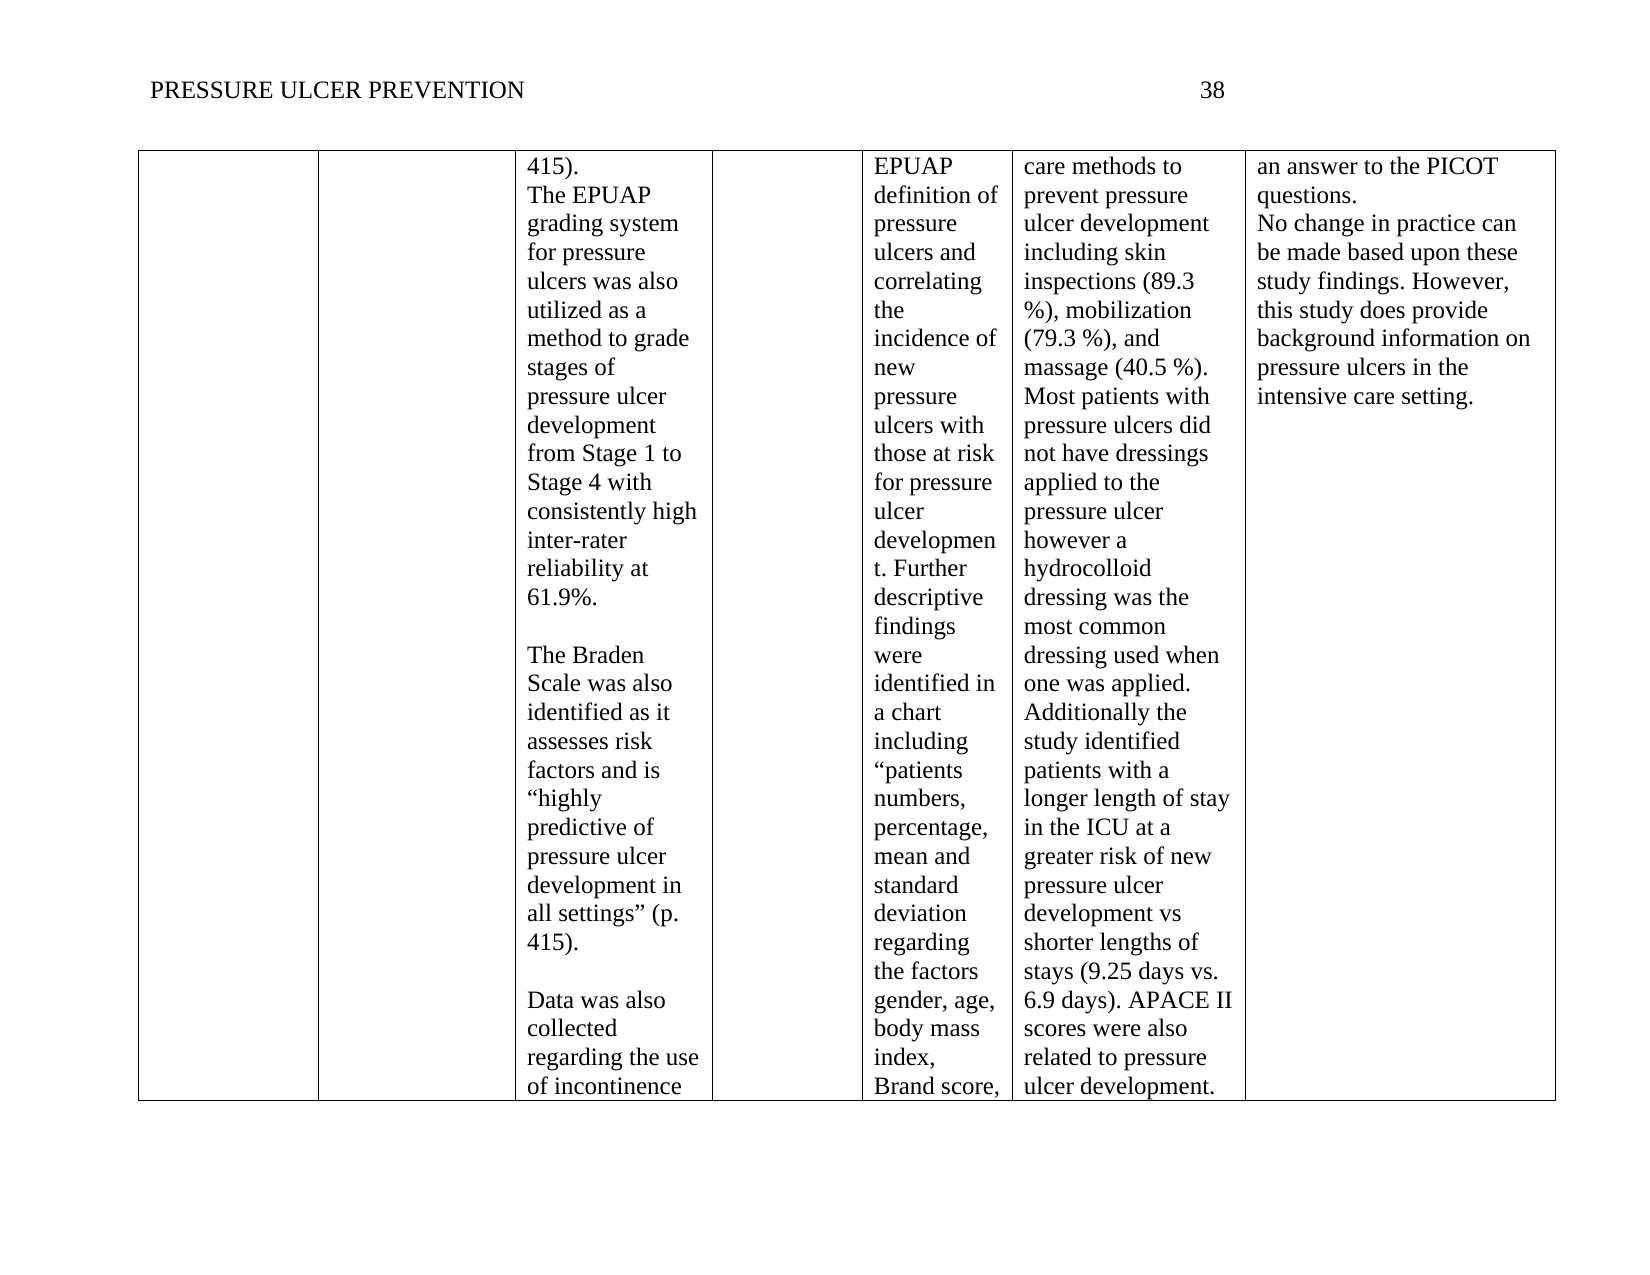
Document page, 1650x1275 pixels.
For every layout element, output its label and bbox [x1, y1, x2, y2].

table_cell [1013, 151, 1245, 1100]
table_cell [319, 151, 515, 1100]
table_cell [1246, 151, 1555, 1100]
table_cell [516, 151, 712, 1100]
table_cell [863, 151, 1012, 1100]
table_cell [139, 151, 318, 1100]
table_cell [713, 151, 862, 1100]
